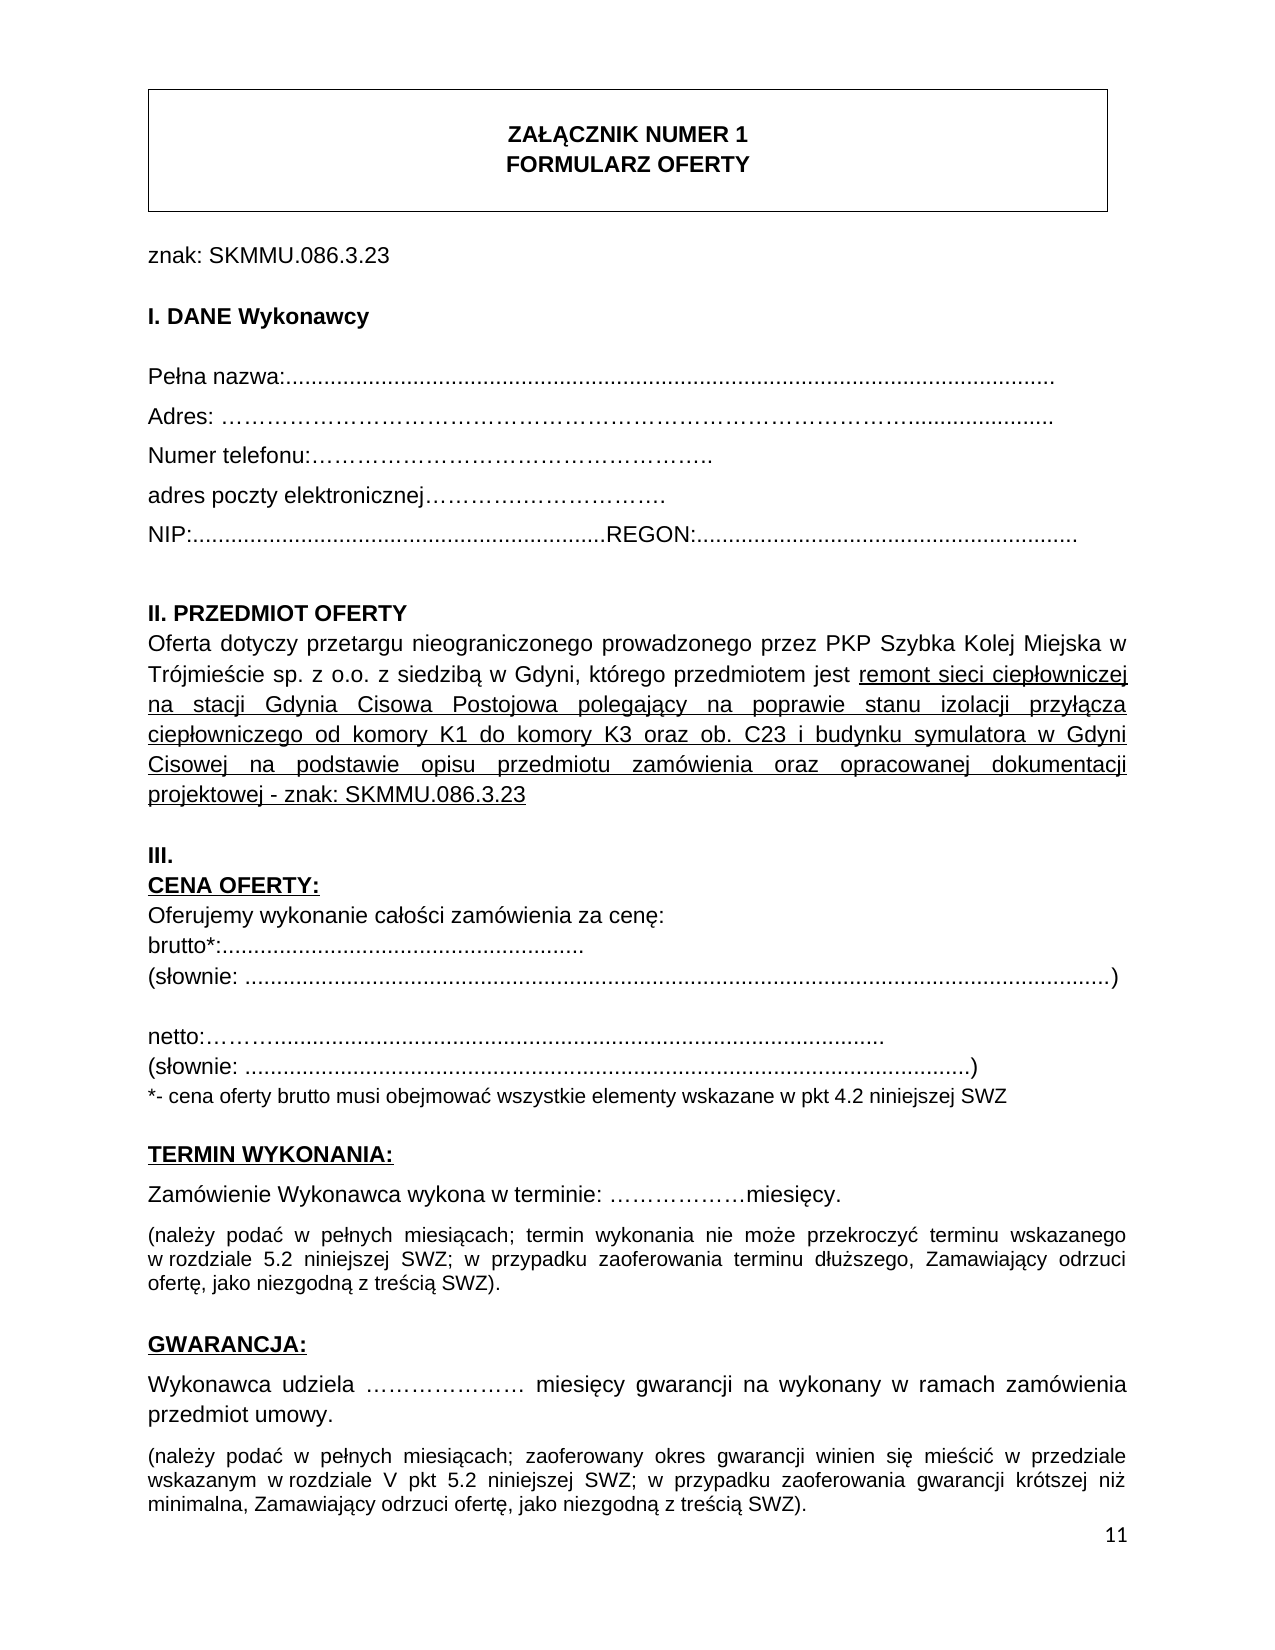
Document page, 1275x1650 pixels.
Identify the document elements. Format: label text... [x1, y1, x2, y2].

text Wykonawca udziela ………………… miesięcy gwarancji na wykonany w ramach zamówienia przedmiot umowy. [148, 1371, 1127, 1427]
text CENA OFERTY: [148, 872, 1127, 898]
text I. DANE Wykonawcy [148, 303, 1127, 329]
text adres poczty elektronicznej………….………………. [148, 482, 1127, 508]
text *- cena oferty brutto musi obejmować wszystkie elementy wskazane w pkt 4.2 niniejszej SWZ [148, 1083, 1127, 1107]
text Adres: ………………………………………………………………………………....................... [148, 403, 1127, 429]
text Numer telefonu:…………………………………………….. [148, 442, 1127, 468]
text II. PRZEDMIOT OFERTY [148, 600, 1127, 626]
text Oferta dotyczy przetargu nieograniczonego prowadzonego przez PKP Szybka Kolej Miejska w Trójmieście sp. z o.o. z siedzibą w Gdyni, którego przedmiotem jest remont sieci ciepłowniczej na stacji Gdynia Cisowa Postojowa polegający na poprawie stanu izolacji przyłącza ciepłowniczego od komory K1 do komory K3 oraz ob. C23 i budynku symulatora w Gdyni Cisowej na podstawie opisu przedmiotu zamówienia oraz opracowanej dokumentacji projektowej - znak: SKMMU.086.3.23 [148, 745, 1127, 774]
text Oferta dotyczy przetargu nieograniczonego prowadzonego przez PKP Szybka Kolej Miejska w Trójmieście sp. z o.o. z siedzibą w Gdyni, którego przedmiotem jest remont sieci ciepłowniczej na stacji Gdynia Cisowa Postojowa polegający na poprawie stanu izolacji przyłącza ciepłowniczego od komory K1 do komory K3 oraz ob. C23 i budynku symulatora w Gdyni Cisowej na podstawie opisu przedmiotu zamówienia oraz opracowanej dokumentacji projektowej - znak: SKMMU.086.3.23 [148, 715, 1127, 744]
text netto:………................................................................................................ [148, 1023, 1127, 1049]
text GWARANCJA: [148, 1331, 1127, 1357]
text Zamówienie Wykonawca wykona w terminie: ………………miesięcy. [148, 1181, 1127, 1207]
text Oferta dotyczy przetargu nieograniczonego prowadzonego przez PKP Szybka Kolej Miejska w Trójmieście sp. z o.o. z siedzibą w Gdyni, którego przedmiotem jest remont sieci ciepłowniczej na stacji Gdynia Cisowa Postojowa polegający na poprawie stanu izolacji przyłącza ciepłowniczego od komory K1 do komory K3 oraz ob. C23 i budynku symulatora w Gdyni Cisowej na podstawie opisu przedmiotu zamówienia oraz opracowanej dokumentacji projektowej - znak: SKMMU.086.3.23 [148, 775, 1127, 808]
text znak: SKMMU.086.3.23 [148, 242, 1127, 269]
text Pełna nazwa:......................................................................................................................... [148, 363, 1127, 389]
text NIP:.................................................................REGON:............................................................ [148, 521, 1127, 547]
table_header ZAŁĄCZNIK NUMER 1 FORMULARZ OFERTY [149, 90, 1107, 211]
text (należy podać w pełnych miesiącach; termin wykonania nie może przekroczyć terminu wskazanego w rozdziale 5.2 niniejszej SWZ; w przypadku zaoferowania terminu dłuższego, Zamawiający odrzuci ofertę, jako niezgodną z treścią SWZ). [148, 1223, 1127, 1295]
text (należy podać w pełnych miesiącach; zaoferowany okres gwarancji winien się mieścić w przedziale wskazanym w rozdziale V pkt 5.2 niniejszej SWZ; w przypadku zaoferowania gwarancji krótszej niż minimalna, Zamawiający odrzuci ofertę, jako niezgodną z treścią SWZ). [148, 1443, 1127, 1515]
text (słownie: ........................................................................................................................................) [148, 963, 1127, 989]
text Oferta dotyczy przetargu nieograniczonego prowadzonego przez PKP Szybka Kolej Miejska w Trójmieście sp. z o.o. z siedzibą w Gdyni, którego przedmiotem jest remont sieci ciepłowniczej na stacji Gdynia Cisowa Postojowa polegający na poprawie stanu izolacji przyłącza ciepłowniczego od komory K1 do komory K3 oraz ob. C23 i budynku symulatora w Gdyni Cisowej na podstawie opisu przedmiotu zamówienia oraz opracowanej dokumentacji projektowej - znak: SKMMU.086.3.23 [148, 630, 1127, 714]
text (słownie: ..................................................................................................................) [148, 1053, 1127, 1079]
text Oferujemy wykonanie całości zamówienia za cenę: [148, 902, 1127, 928]
text III. [148, 842, 1127, 868]
text TERMIN WYKONANIA: [148, 1141, 1127, 1167]
text brutto*:......................................................... [148, 932, 1127, 959]
